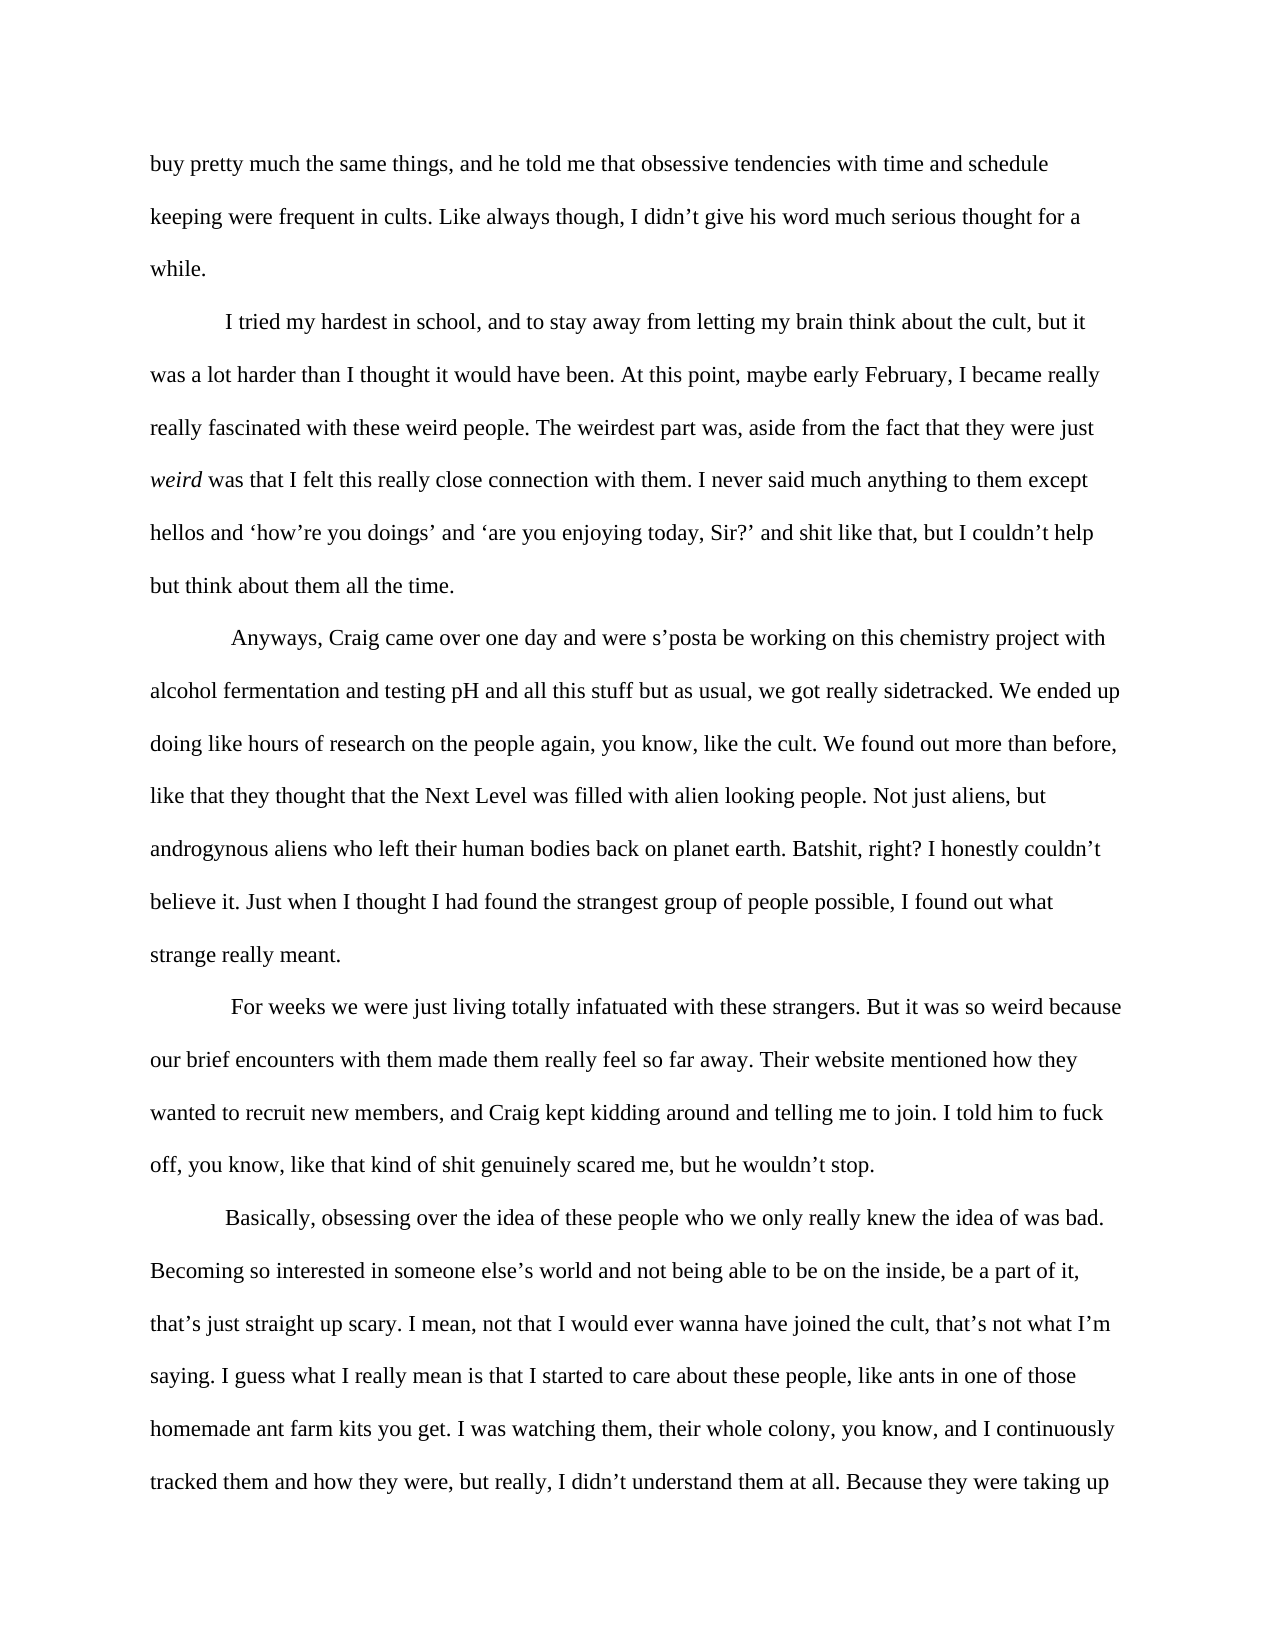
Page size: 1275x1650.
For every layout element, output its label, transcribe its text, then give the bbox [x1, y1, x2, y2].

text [150, 1204, 1125, 1494]
text For weeks we were just living totally infatuated with these strangers. But it was so weird because our brief encounters with them made them really feel so far away. Their website mentioned how they wanted to recruit new members, and Craig kept kidding around and telling me to join. I told him to fuck off, you know, like that kind of shit genuinely scared me, but he wouldn’t stop. [150, 993, 1125, 1178]
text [150, 150, 1125, 282]
text Anyways, Craig came over one day and were s’posta be working on this chemistry project with alcohol fermentation and testing pH and all this stuff but as usual, we got really sidetracked. We ended up doing like hours of research on the people again, you know, like the cult. We found out more than before, like that they thought that the Next Level was filled with alien looking people. Not just aliens, but androgynous aliens who left their human bodies back on planet earth. Batshit, right? I honestly couldn’t believe it. Just when I thought I had found the strangest group of people possible, I found out what strange really meant. [150, 624, 1125, 967]
text I tried my hardest in school, and to stay away from letting my brain think about the cult, but it was a lot harder than I thought it would have been. At this point, maybe early February, I became really really fascinated with these weird people. The weirdest part was, aside from the fact that they were just weird was that I felt this really close connection with them. I never said much anything to them except hellos and ‘how’re you doings’ and ‘are you enjoying today, Sir?’ and shit like that, but I couldn’t help but think about them all the time. [150, 308, 1125, 598]
